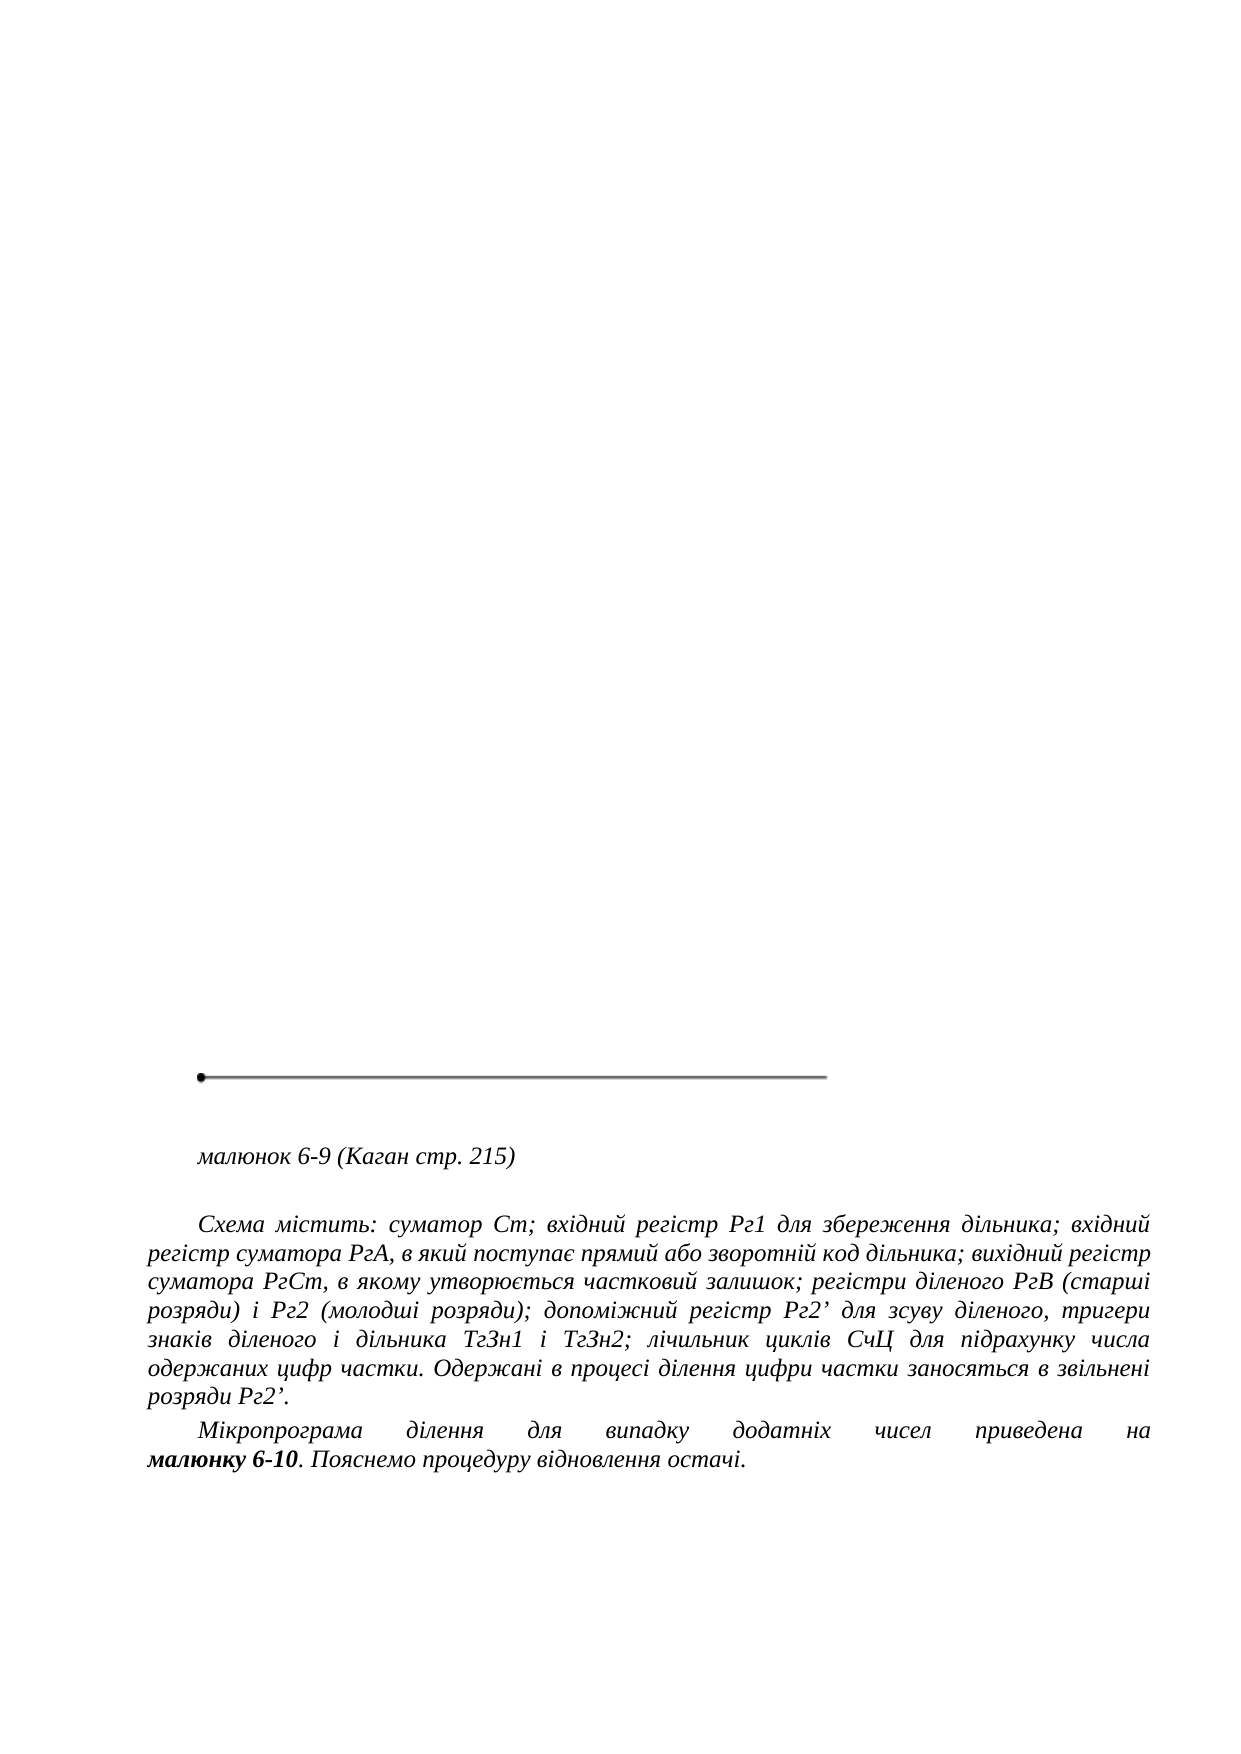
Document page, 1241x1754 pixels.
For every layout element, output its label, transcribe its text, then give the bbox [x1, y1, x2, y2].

picture [197, 1073, 829, 1085]
text Схема містить: суматор Cm; вхідний регістр Pг1 для збереження дільника; вхідний регістр суматора PгA, в який поступає прямий або зворотній код дільника; вихідний регістр суматора PгCm, в якому утворюється частковий залишок; регістри діленого PгB (старші розряди) і Pг2 (молодші розряди); допоміжний регістр Pг2’ для зсуву діленого, тригери знаків діленого і дільника ТгЗн1 і ТгЗн2; лічильник циклів СчЦ для підрахунку числа одержаних цифр частки. Одержані в процесі ділення цифри частки заносяться в звільнені розряди Pг2’. [148, 1209, 1152, 1410]
text малюнок 6-9 (Каган стр. 215) [148, 1141, 1152, 1170]
text Мікропрограма ділення для випадку додатніх чисел приведена на малюнку 6-10. Пояснемо процедуру відновлення остачі. [148, 1415, 1152, 1473]
